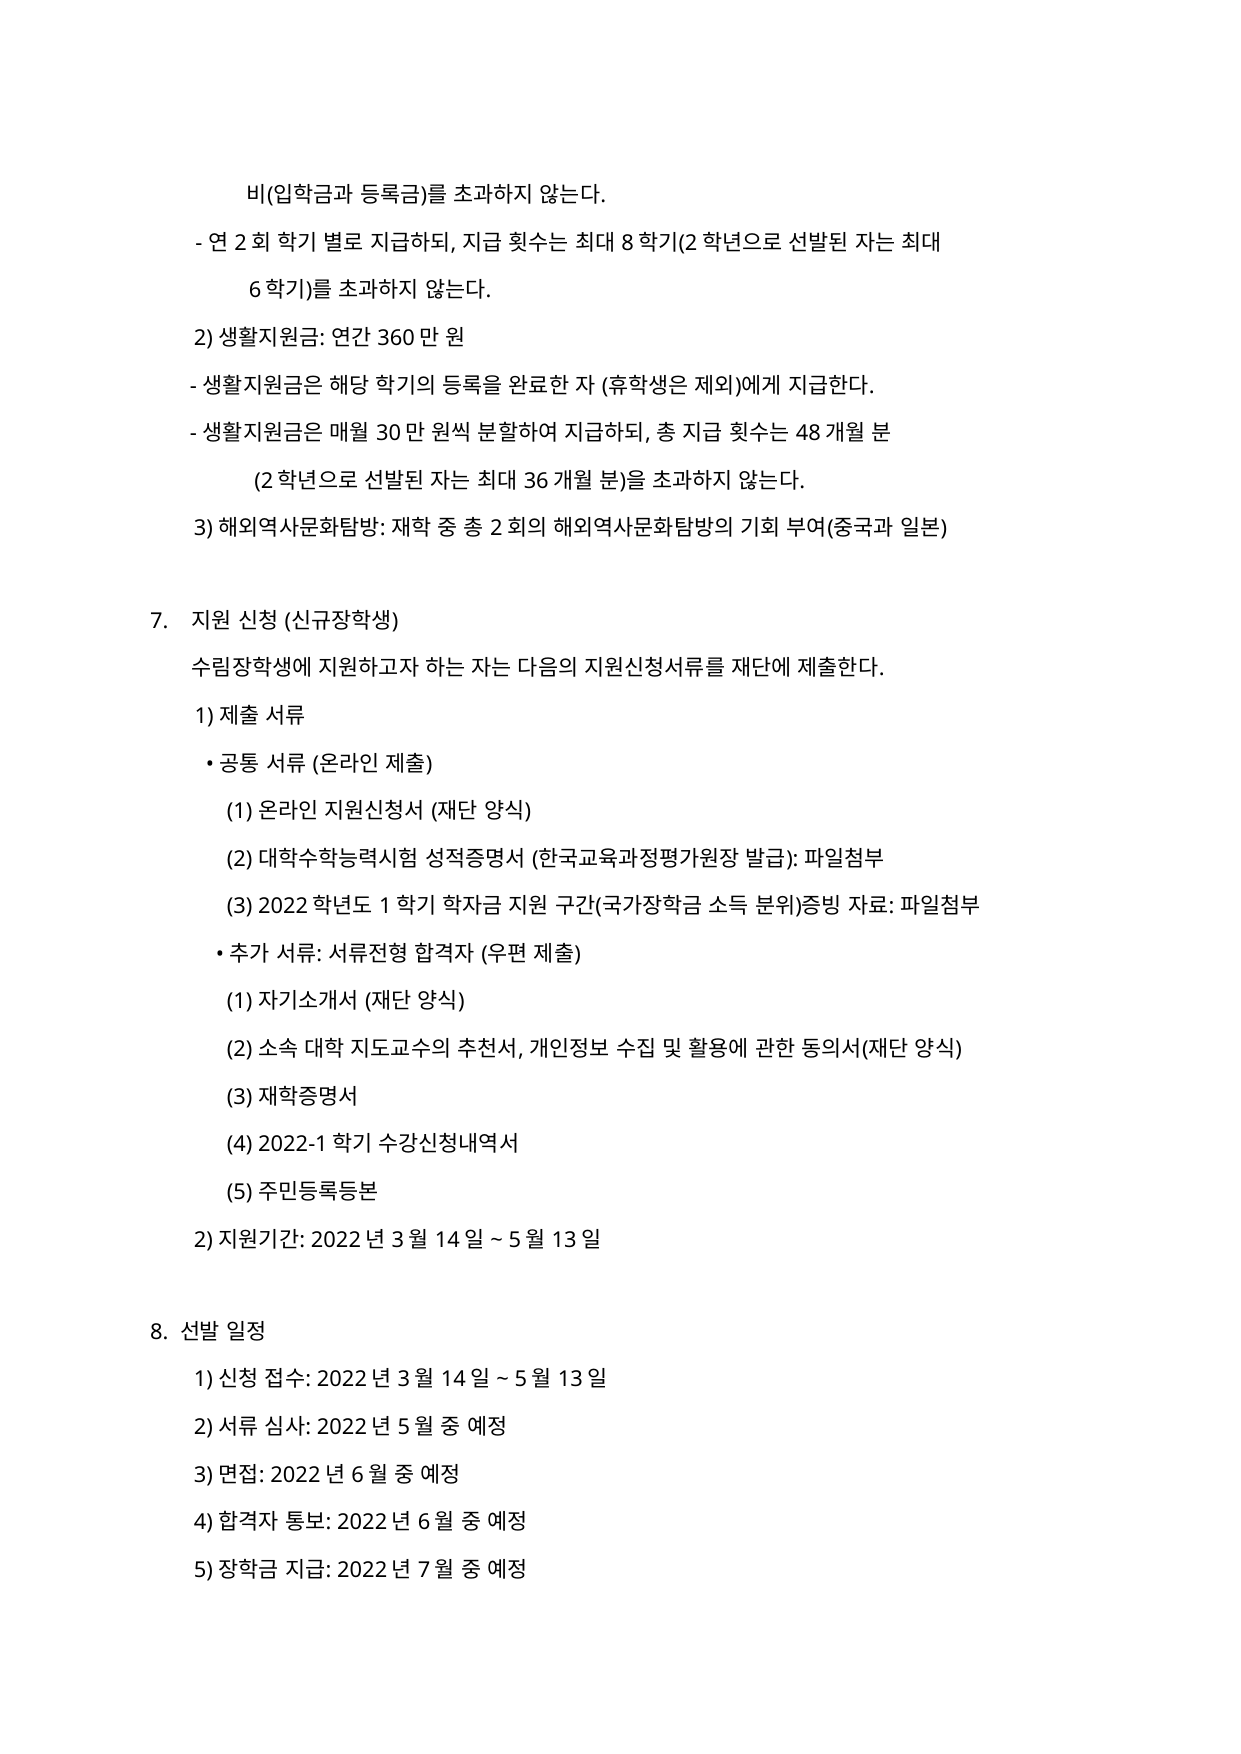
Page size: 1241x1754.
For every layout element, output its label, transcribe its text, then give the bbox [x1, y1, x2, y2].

text 2) 지원기간: 2022년 3월 14일 ~ 5월 13일 [150, 1222, 1090, 1253]
text - 생활지원금은 해당 학기의 등록을 완료한 자 (휴학생은 제외)에게 지급한다. [150, 368, 1090, 399]
text (5) 주민등록등본 [150, 1174, 1090, 1206]
text (1) 자기소개서 (재단 양식) [150, 983, 1090, 1015]
list 1) 제출 서류 [192, 698, 1090, 730]
text - 연 2회 학기 별로 지급하되, 지급 횟수는 최대 8학기(2학년으로 선발된 자는 최대 [150, 225, 1090, 257]
text 1) 신청 접수: 2022년 3월 14일 ~ 5월 13일 [150, 1361, 1090, 1393]
list • 공통 서류 (온라인 제출) [192, 746, 1090, 777]
text (3) 2022학년도 1학기 학자금 지원 구간(국가장학금 소득 분위)증빙 자료: 파일첨부 [150, 888, 1090, 920]
text (4) 2022-1학기 수강신청내역서 [150, 1126, 1090, 1158]
text - 생활지원금은 매월 30만 원씩 분할하여 지급하되, 총 지급 횟수는 48개월 분 [150, 415, 1090, 447]
text (2) 소속 대학 지도교수의 추천서, 개인정보 수집 및 활용에 관한 동의서(재단 양식) [150, 1031, 1090, 1063]
text (3) 재학증명서 [150, 1079, 1090, 1111]
text (2) 대학수학능력시험 성적증명서 (한국교육과정평가원장 발급): 파일첨부 [150, 841, 1090, 872]
text (1) 온라인 지원신청서 (재단 양식) [150, 793, 1090, 825]
list 비(입학금과 등록금)를 초과하지 않는다. [192, 177, 1090, 209]
list 8. 선발 일정 [150, 1314, 1090, 1346]
list 지원 신청 (신규장학생) [150, 603, 1090, 634]
text 4) 합격자 통보: 2022년 6월 중 예정 [150, 1504, 1090, 1536]
text 3) 해외역사문화탐방: 재학 중 총 2회의 해외역사문화탐방의 기회 부여(중국과 일본) [150, 510, 1090, 542]
text (2학년으로 선발된 자는 최대 36개월 분)을 초과하지 않는다. [254, 463, 1090, 494]
text 3) 면접: 2022년 6월 중 예정 [150, 1457, 1090, 1488]
text 5) 장학금 지급: 2022년 7월 중 예정 [150, 1552, 1090, 1584]
text 2) 생활지원금: 연간 360만 원 [150, 320, 1090, 352]
list 수림장학생에 지원하고자 하는 자는 다음의 지원신청서류를 재단에 제출한다. [192, 650, 1090, 682]
text • 추가 서류: 서류전형 합격자 (우편 제출) [150, 936, 1090, 968]
text 2) 서류 심사: 2022년 5월 중 예정 [150, 1409, 1090, 1441]
text 6학기)를 초과하지 않는다. [150, 272, 1090, 304]
